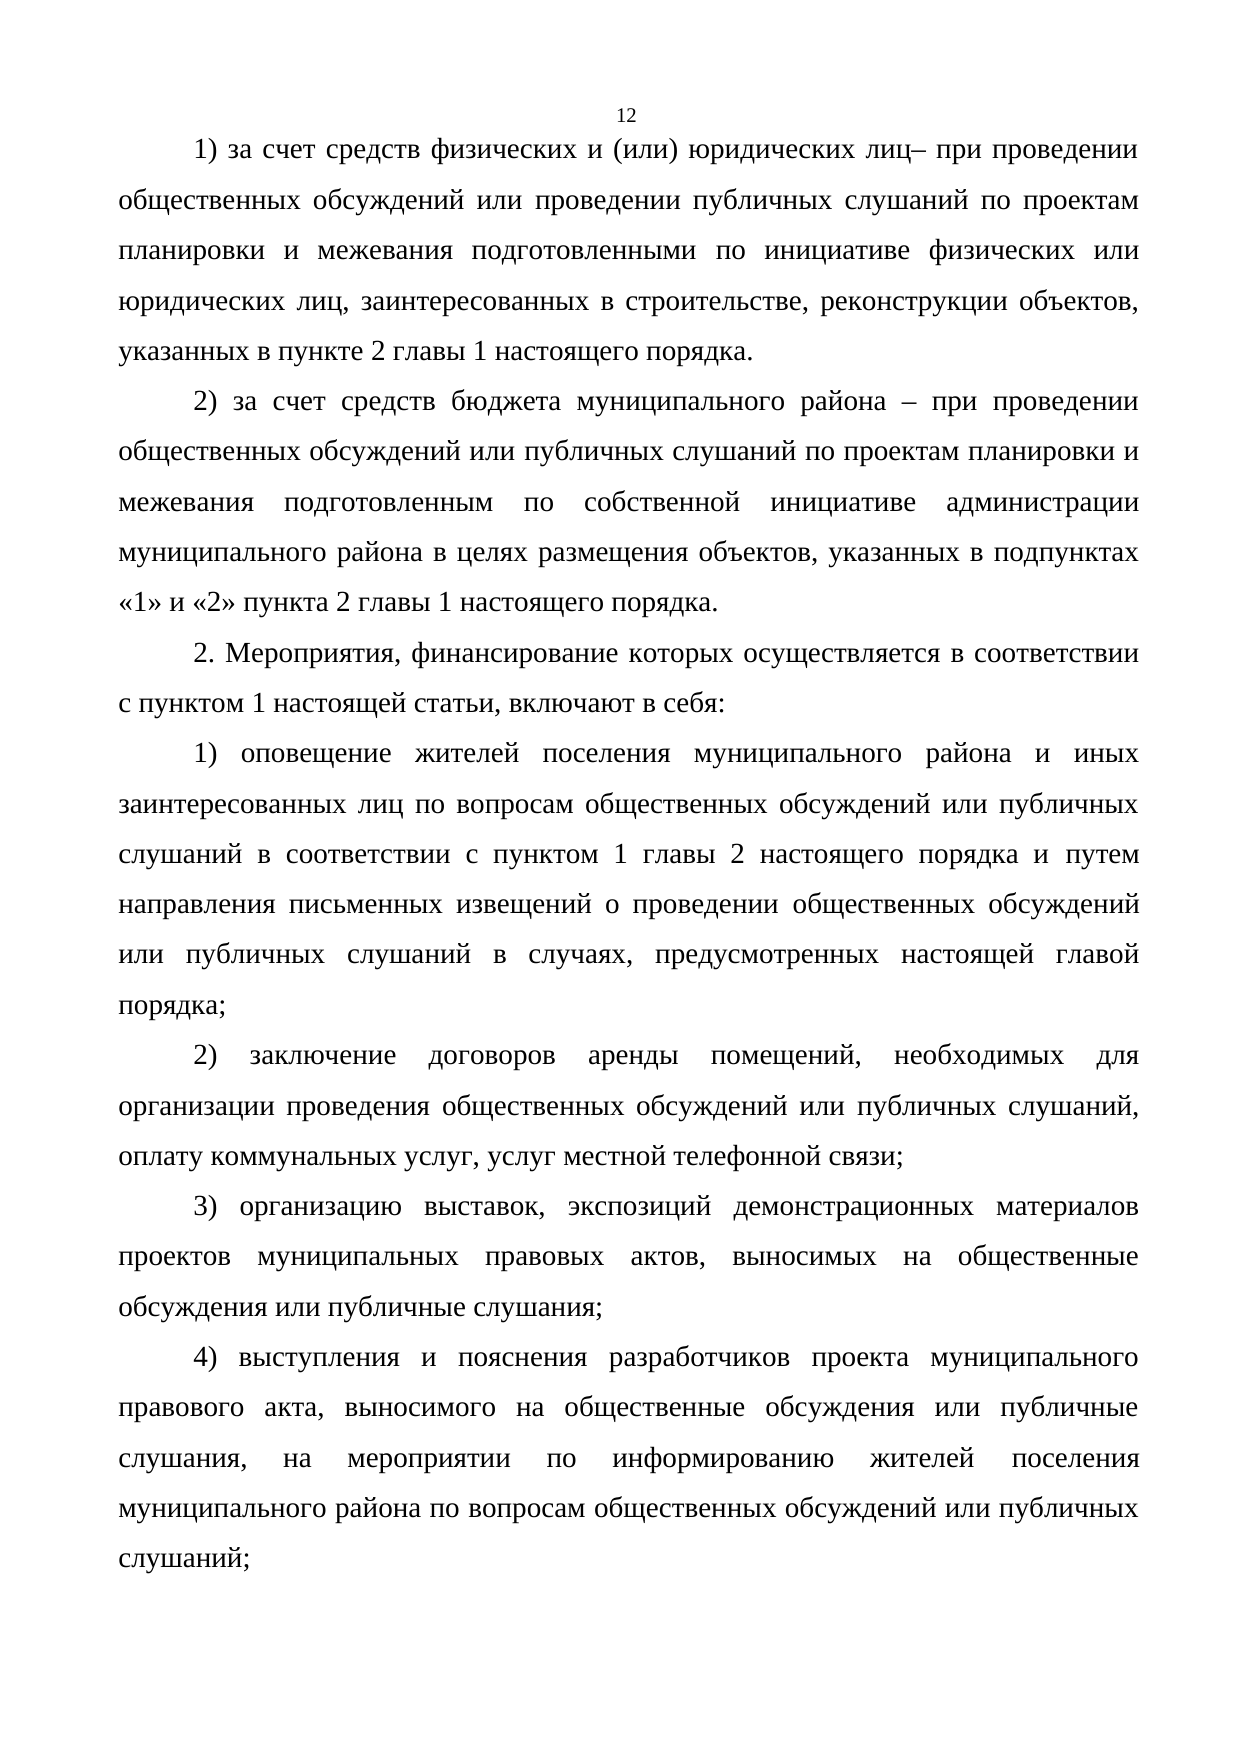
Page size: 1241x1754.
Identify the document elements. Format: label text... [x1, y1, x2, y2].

text 4) выступления и пояснения разработчиков проекта муниципального правового акта, выносимого на общественные обсуждения или публичные слушания, на мероприятии по информированию жителей поселения муниципального района по вопросам общественных обсуждений или публичных слушаний; [118, 1339, 1140, 1574]
text 3) организацию выставок, экспозиций демонстрационных материалов проектов муниципальных правовых актов, выносимых на общественные обсуждения или публичные слушания; [118, 1188, 1140, 1322]
text 2) за счет средств бюджета муниципального района – при проведении общественных обсуждений или публичных слушаний по проектам планировки и межевания подготовленным по собственной инициативе администрации муниципального района в целях размещения объектов, указанных в подпунктах «1» и «2» пункта 2 главы 1 настоящего порядка. [118, 383, 1140, 618]
text 2) заключение договоров аренды помещений, необходимых для организации проведения общественных обсуждений или публичных слушаний, оплату коммунальных услуг, услуг местной телефонной связи; [118, 1037, 1140, 1171]
text 1) оповещение жителей поселения муниципального района и иных заинтересованных лиц по вопросам общественных обсуждений или публичных слушаний в соответствии с пунктом 1 главы 2 настоящего порядка и путем направления письменных извещений о проведении общественных обсуждений или публичных слушаний в случаях, предусмотренных настоящей главой порядка; [118, 735, 1140, 1021]
text 1) за счет средств физических и (или) юридических лиц– при проведении общественных обсуждений или проведении публичных слушаний по проектам планировки и межевания подготовленными по инициативе физических или юридических лиц, заинтересованных в строительстве, реконструкции объектов, указанных в пункте 2 главы 1 настоящего порядка. [118, 132, 1140, 366]
text 2. Мероприятия, финансирование которых осуществляется в соответствии с пунктом 1 настоящей статьи, включают в себя: [118, 635, 1140, 719]
